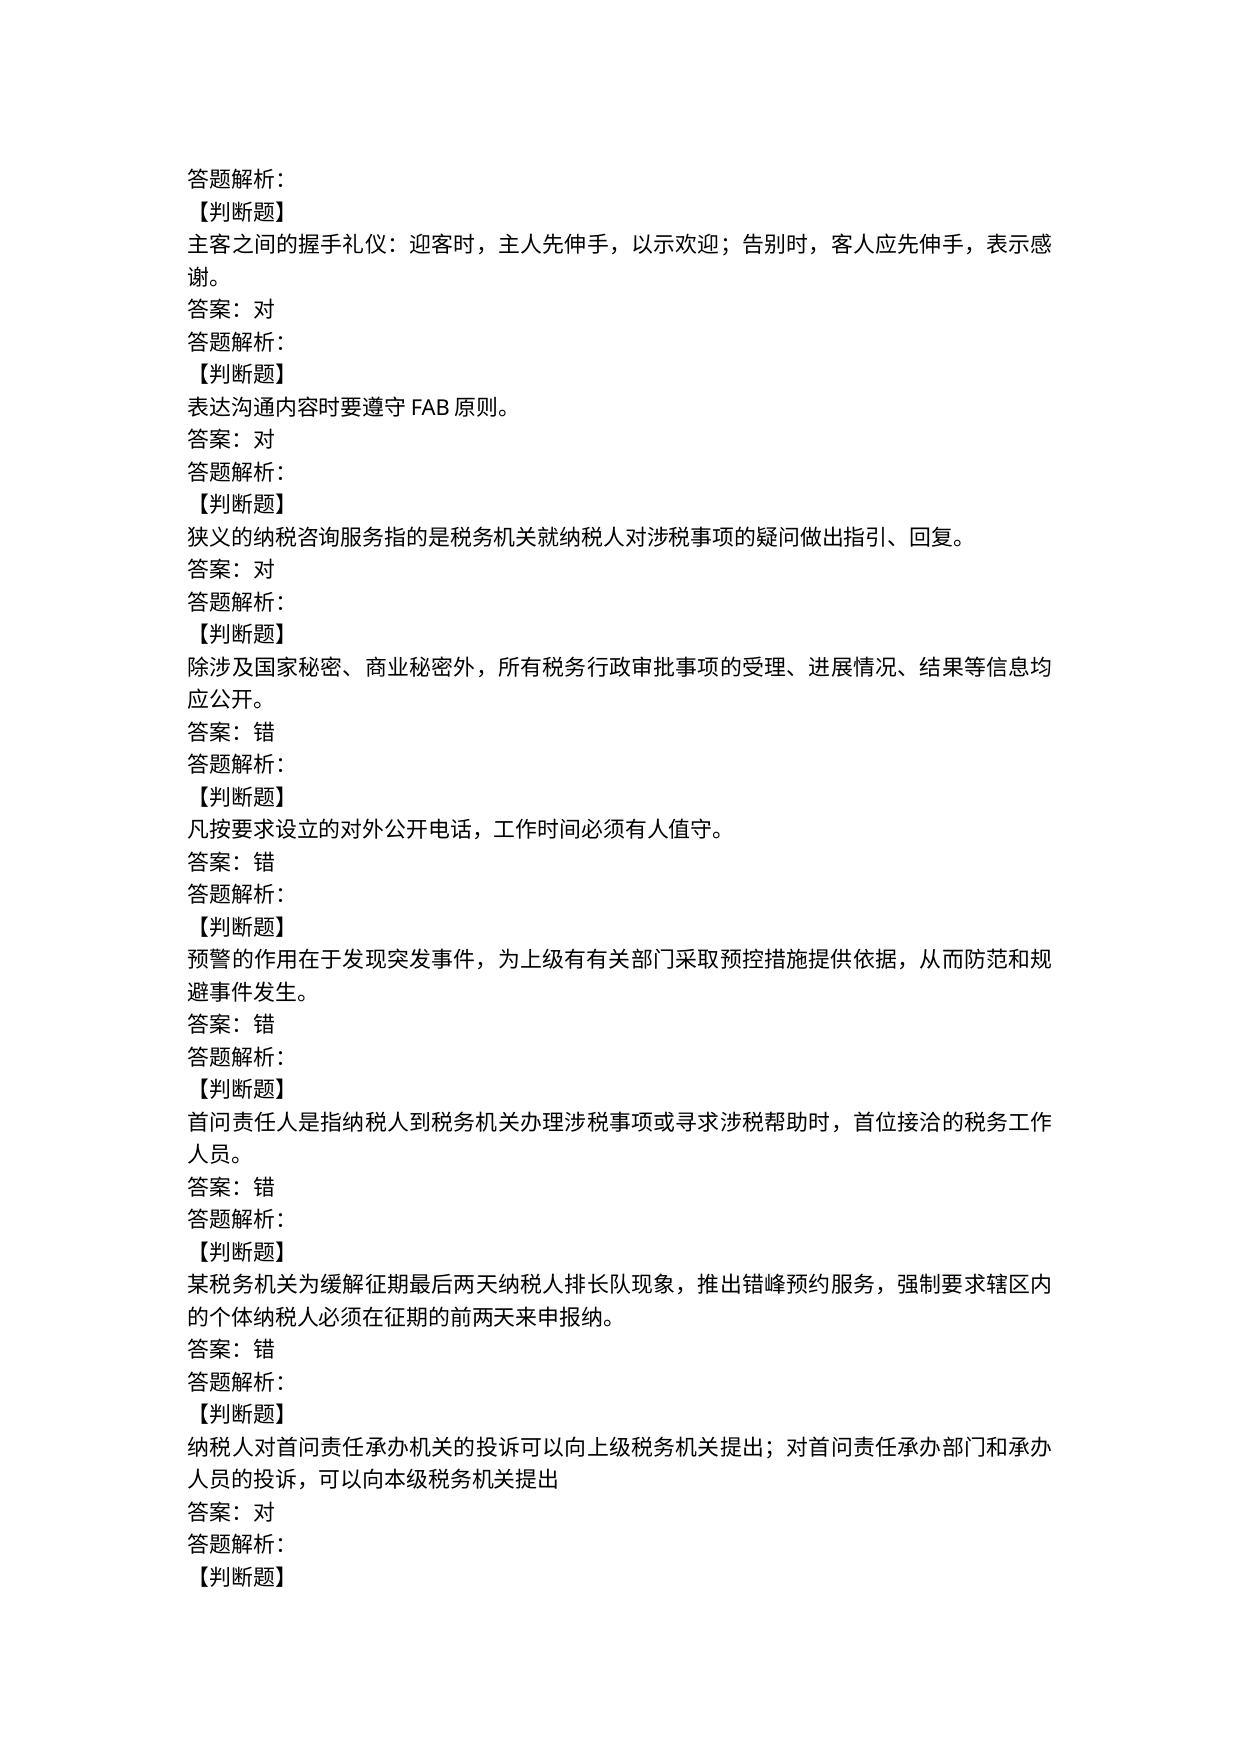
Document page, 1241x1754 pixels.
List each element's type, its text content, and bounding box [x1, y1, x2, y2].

text 答案：对 [187, 292, 1053, 324]
text 预警的作用在于发现突发事件，为上级有有关部门采取预控措施提供依据，从而防范和规避事件发生。 [187, 942, 1053, 1007]
text 答题解析： [187, 162, 1053, 194]
text 答题解析： [187, 747, 1053, 779]
text 主客之间的握手礼仪：迎客时，主人先伸手，以示欢迎；告别时，客人应先伸手，表示感谢。 [187, 227, 1053, 292]
text 答案：对 [187, 1494, 1053, 1527]
text 【判断题】 [187, 1397, 1053, 1429]
text 【判断题】 [187, 1072, 1053, 1104]
text 【判断题】 [187, 617, 1053, 649]
text 答题解析： [187, 324, 1053, 357]
text 答案：错 [187, 714, 1053, 747]
text 答案：对 [187, 422, 1053, 454]
text 表达沟通内容时要遵守FAB原则。 [187, 389, 1053, 422]
text 答案：错 [187, 844, 1053, 877]
text 除涉及国家秘密、商业秘密外，所有税务行政审批事项的受理、进展情况、结果等信息均应公开。 [187, 649, 1053, 714]
text 【判断题】 [187, 909, 1053, 942]
text 答案：错 [187, 1169, 1053, 1202]
text 【判断题】 [187, 1559, 1053, 1592]
text 【判断题】 [187, 487, 1053, 519]
text 某税务机关为缓解征期最后两天纳税人排长队现象，推出错峰预约服务，强制要求辖区内的个体纳税人必须在征期的前两天来申报纳。 [187, 1267, 1053, 1332]
text 答题解析： [187, 1039, 1053, 1072]
text 答案：错 [187, 1007, 1053, 1039]
text 答题解析： [187, 1364, 1053, 1397]
text 答案：对 [187, 552, 1053, 584]
text 【判断题】 [187, 779, 1053, 812]
text 首问责任人是指纳税人到税务机关办理涉税事项或寻求涉税帮助时，首位接洽的税务工作人员。 [187, 1104, 1053, 1169]
text 【判断题】 [187, 357, 1053, 389]
text 狭义的纳税咨询服务指的是税务机关就纳税人对涉税事项的疑问做出指引、回复。 [187, 519, 1053, 552]
text 答题解析： [187, 1527, 1053, 1559]
text 答题解析： [187, 877, 1053, 909]
text 【判断题】 [187, 1234, 1053, 1267]
text 答题解析： [187, 584, 1053, 617]
text 【判断题】 [187, 194, 1053, 227]
text 答案：错 [187, 1332, 1053, 1364]
text 凡按要求设立的对外公开电话，工作时间必须有人值守。 [187, 812, 1053, 844]
text 答题解析： [187, 1202, 1053, 1234]
text 纳税人对首问责任承办机关的投诉可以向上级税务机关提出；对首问责任承办部门和承办人员的投诉，可以向本级税务机关提出 [187, 1429, 1053, 1494]
text 答题解析： [187, 454, 1053, 487]
